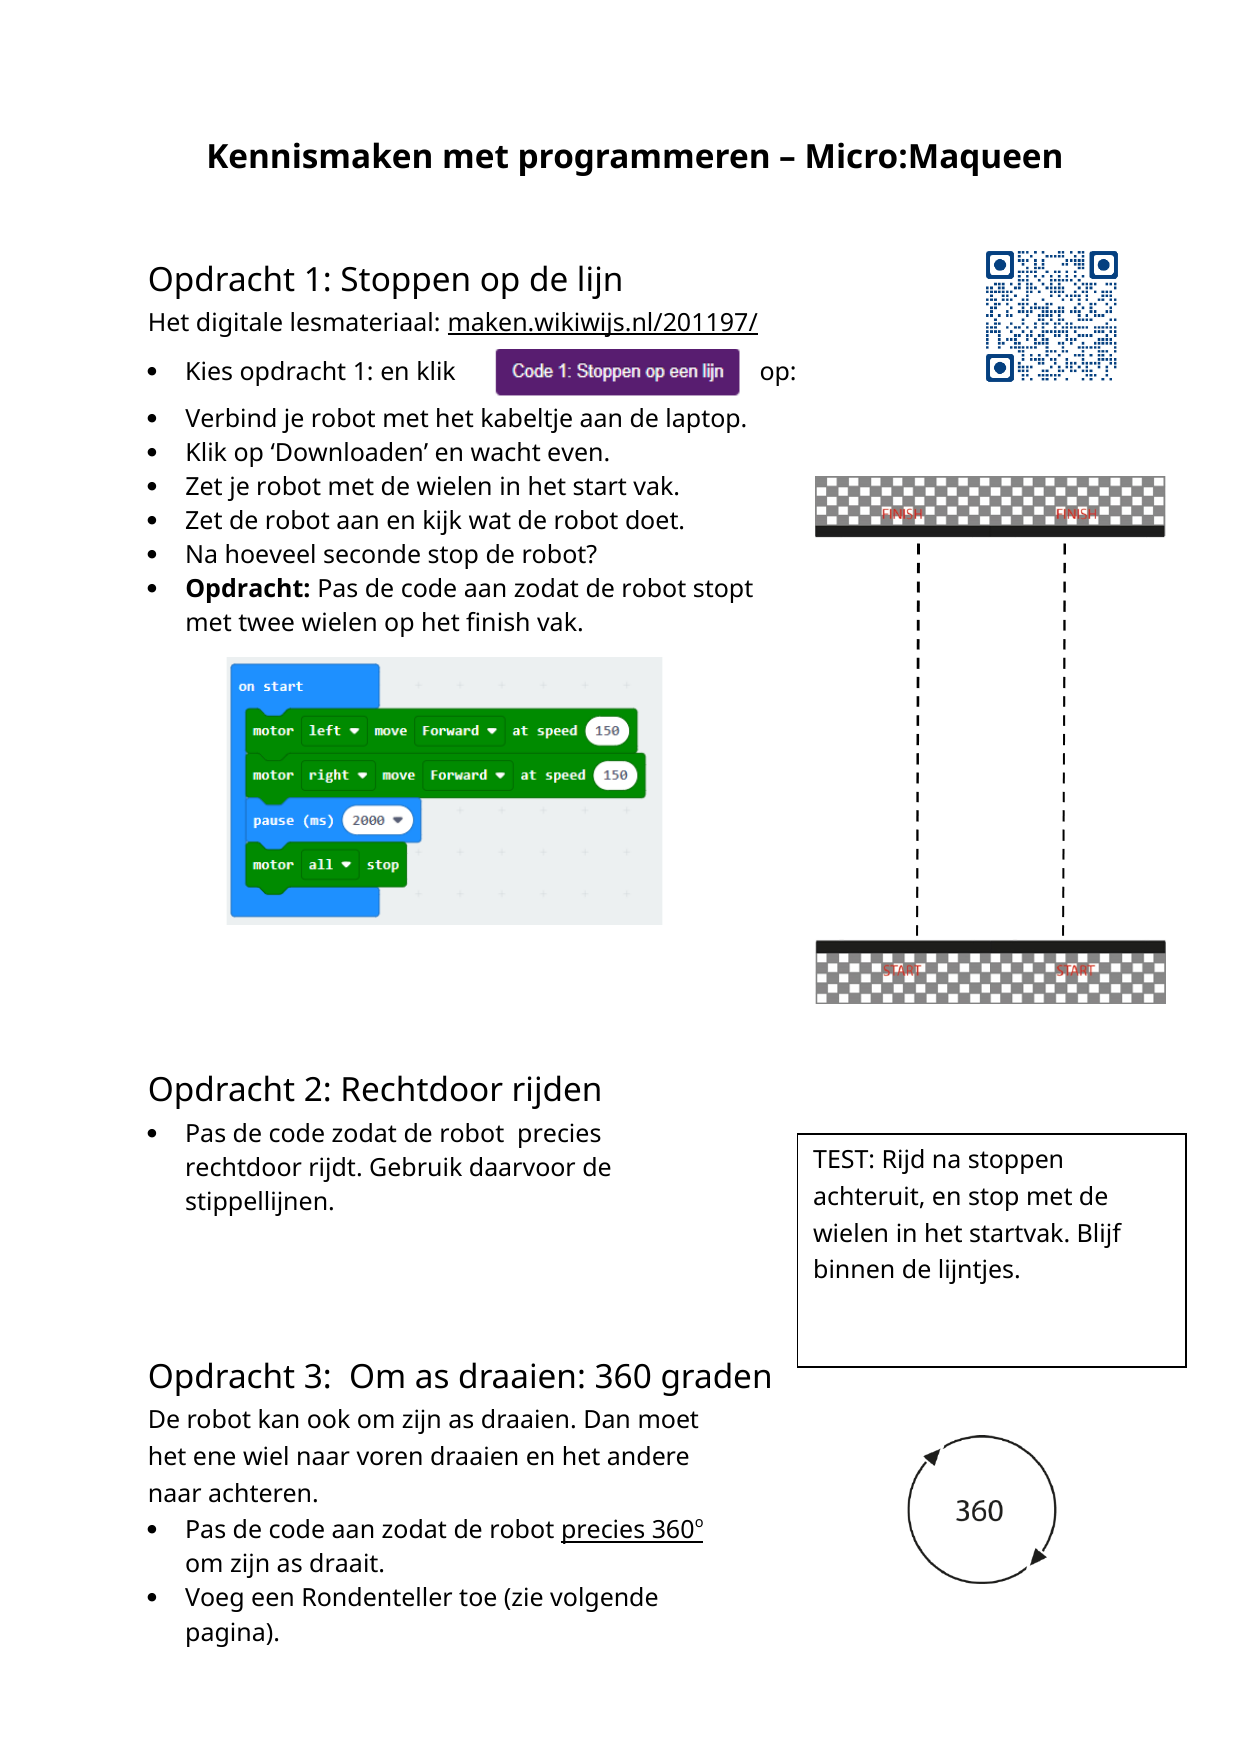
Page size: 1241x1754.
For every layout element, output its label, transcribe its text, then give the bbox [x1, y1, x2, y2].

text Het digitale lesmateriaal: maken.wikiwijs.nl/201197/ [148, 304, 980, 338]
list Pas de code aan zodat de robot precies 360o om zijn as draait. [148, 1512, 738, 1580]
list Zet je robot met de wielen in het start vak. [148, 468, 804, 502]
text Kennismaken met programmeren – Micro:Maqueen [148, 133, 1122, 178]
subtitle Opdracht 2: Rechtdoor rijden [148, 1066, 1122, 1112]
list Kies opdracht 1: en klik op: [741, 354, 1122, 388]
list Voeg een Rondenteller toe (zie volgende pagina). [148, 1580, 738, 1648]
picture [226, 657, 663, 925]
list Verbind je robot met het kabeltje aan de laptop. [148, 400, 1122, 434]
subtitle Opdracht 3: Om as draaien: 360 graden [148, 1353, 1122, 1398]
picture [980, 245, 1123, 387]
list Klik op ‘Downloaden’ en wacht even. [148, 434, 1122, 468]
text Opdracht 1: Stoppen op de lijn [148, 255, 980, 301]
list Pas de code zodat de robot precies rechtdoor rijdt. Gebruik daarvoor de stippellijnen. [148, 1115, 709, 1217]
picture [907, 1435, 1067, 1584]
list Zet de robot aan en kijk wat de robot doet. [148, 502, 804, 536]
list Opdracht: Pas de code aan zodat de robot stopt met twee wielen op het finish vak. [148, 571, 804, 639]
text De robot kan ook om zijn as draaien. Dan moet het ene wiel naar voren draaien en het andere naar achteren. [148, 1402, 738, 1509]
list Kies opdracht 1: en klik op: [148, 354, 492, 388]
list Na hoeveel seconde stop de robot? [148, 536, 804, 571]
picture [804, 465, 1176, 1016]
picture [492, 349, 741, 397]
